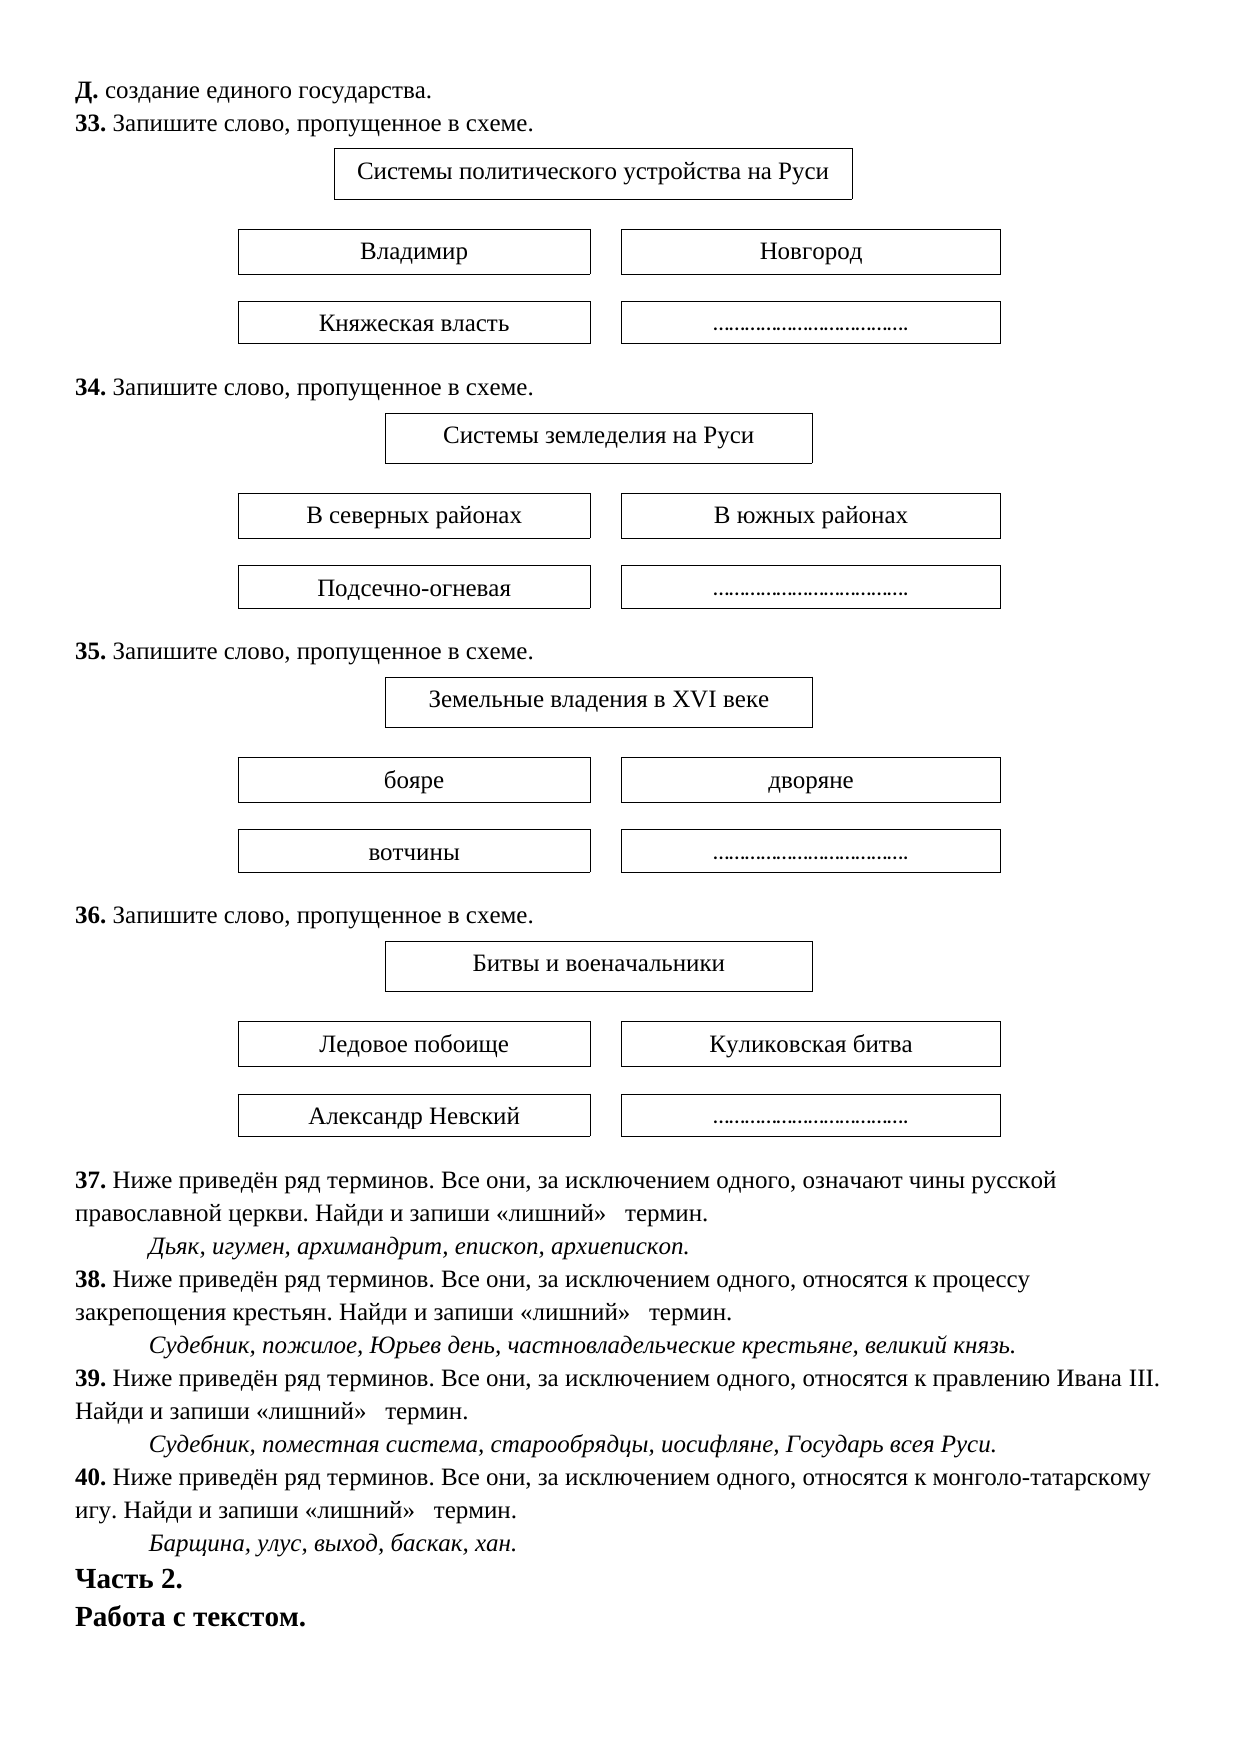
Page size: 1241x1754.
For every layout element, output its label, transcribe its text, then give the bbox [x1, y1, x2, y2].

text Судебник, пожилое, Юрьев день, частновладельческие крестьяне, великий князь. [75, 1330, 1165, 1358]
text Барщина, улус, выход, баскак, хан. [75, 1528, 1165, 1557]
text Судебник, поместная система, старообрядцы, иосифляне, Государь всея Руси. [75, 1429, 1165, 1458]
text 36. Запишите слово, пропущенное в схеме. [75, 901, 1165, 929]
text 40. Ниже приведён ряд терминов. Все они, за исключением одного, относятся к монголо-татарскому игу. Найди и запиши «лишний» термин. [75, 1462, 1165, 1524]
text Работа с текстом. [75, 1599, 1165, 1633]
text 34. Запишите слово, пропущенное в схеме. [75, 372, 1165, 401]
text Д. создание единого государства. [75, 75, 1165, 104]
text Дьяк, игумен, архимандрит, епископ, архиепископ. [75, 1231, 1165, 1259]
text 38. Ниже приведён ряд терминов. Все они, за исключением одного, относятся к процессу закрепощения крестьян. Найди и запиши «лишний» термин. [75, 1264, 1165, 1326]
text 33. Запишите слово, пропущенное в схеме. [75, 108, 1165, 137]
text 39. Ниже приведён ряд терминов. Все они, за исключением одного, относятся к правлению Ивана III. Найди и запиши «лишний» термин. [75, 1363, 1165, 1424]
text Часть 2. [75, 1561, 1165, 1594]
text 35. Запишите слово, пропущенное в схеме. [75, 636, 1165, 665]
text 37. Ниже приведён ряд терминов. Все они, за исключением одного, означают чины русской православной церкви. Найди и запиши «лишний» термин. [75, 1165, 1165, 1226]
